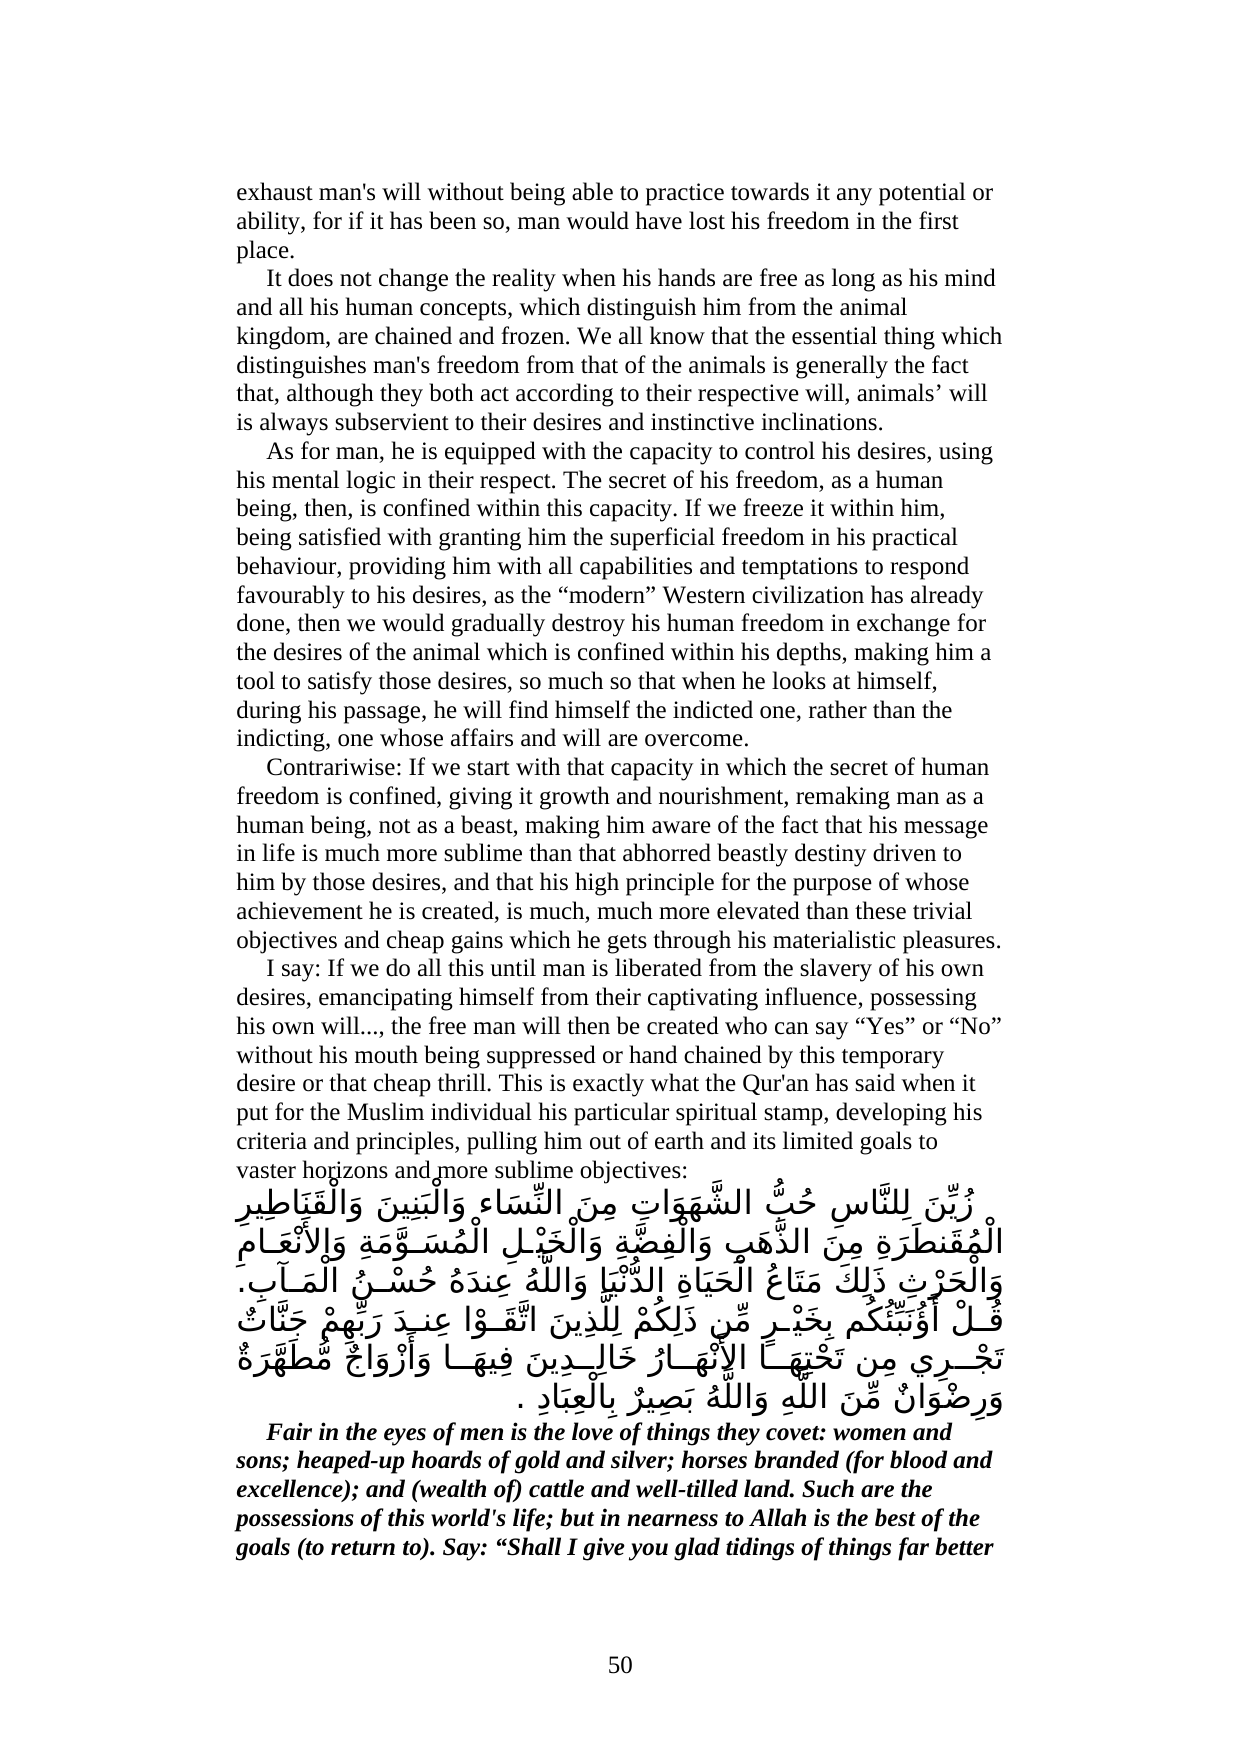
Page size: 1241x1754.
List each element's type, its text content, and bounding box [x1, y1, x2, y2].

text زُيِّنَ لِلنَّاسِ حُبُّ الشَّهَوَاتِ مِنَ النِّسَاء وَالْبَنِينَ وَالْقَنَاطِيرِ الْمُقَنطَرَةِ مِنَ الذَّهَبِ وَالْفِضَّةِ وَالْخَيْلِ الْمُسَوَّمَةِ وَالأَنْعَامِ وَالْحَرْثِ ذَلِكَ مَتَاعُ الْحَيَاةِ الدُّنْيَا وَاللَّهُ عِندَهُ حُسْنُ الْمَآبِ. قُلْ أَؤُنَبِّئُكُم بِخَيْرٍ مِّن ذَلِكُمْ لِلَّذِينَ اتَّقَوْا عِندَ رَبِّهِمْ جَنَّاتٌ تَجْرِي مِن تَحْتِهَا الأَنْهَارُ خَالِدِينَ فِيهَا وَأَزْوَاجٌ مُّطَهَّرَةٌ وَرِضْوَانٌ مِّنَ اللَّهِ وَاللَّهُ بَصِيرٌ بِالْعِبَادِ . [236, 1183, 1004, 1417]
text As for man, he is equipped with the capacity to control his desires, using his mental logic in their respect. The secret of his freedom, as a human being, then, is confined within this capacity. If we freeze it within him, being satisfied with granting him the superficial freedom in his practical behaviour, providing him with all capabilities and temptations to respond favourably to his desires, as the “modern” Western civilization has already done, then we would gradually de­stroy his human freedom in exchange for the desires of the animal which is confined within his depths, making him a tool to satisfy those desires, so much so that when he looks at himself, during his passage, he will find himself the indicted one, rather than the indicting, one whose affairs and will are over­come. [236, 436, 1004, 752]
text It does not change the reality when his hands are free as long as his mind and all his hu­man concepts, which distinguish him from the animal kingdom, are chained and frozen. We all know that the essential thing which distinguishes man's freedom from that of the animals is generally the fact that, although they both act according to their respective will, animals’ will is always subservient to their desires and instinctive inclinations. [236, 263, 1004, 436]
text I say: If we do all this until man is liberated from the slavery of his own desires, eman­cipating himself from their captivating influence, possessing his own will..., the free man will then be created who can say “Yes” or “No” without his mouth being suppressed or hand chained by this temporary desire or that cheap thrill. This is exactly what the Qur'an has said when it put for the Muslim individual his particular spiritual stamp, developing his criteria and principles, pulling him out of earth and its limited goals to vaster horizons and more sublime objectives: [236, 953, 1004, 1183]
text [236, 177, 1004, 263]
text Contrariwise: If we start with that capacity in which the secret of human freedom is confined, giving it growth and nourishment, remaking man as a human being, not as a beast, making him aware of the fact that his message in life is much more sublime than that abhorred beastly destiny driven to him by those desires, and that his high principle for the purpose of whose achievement he is created, is much, much more elevated than these trivial objectives and cheap gains which he gets through his materialistic pleasures. [236, 752, 1004, 953]
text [236, 1417, 1004, 1560]
